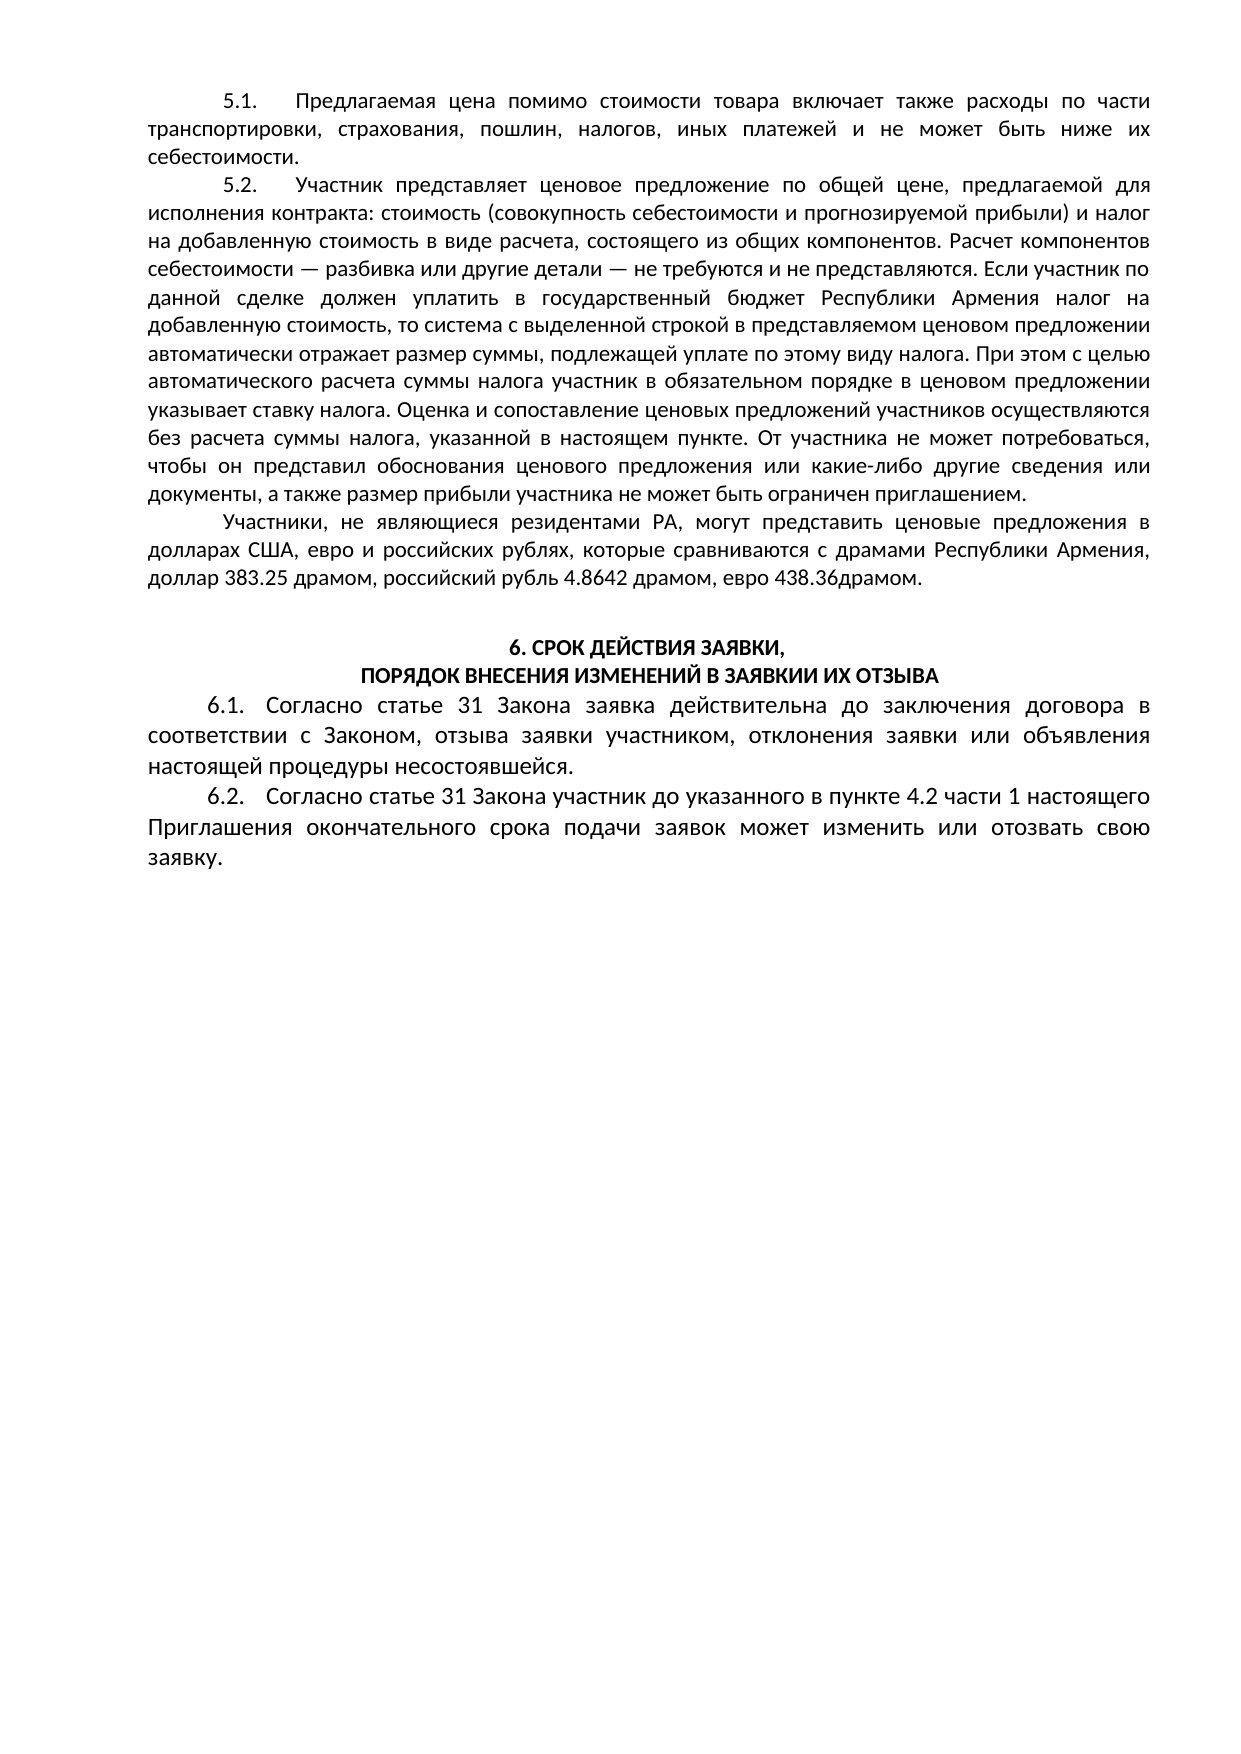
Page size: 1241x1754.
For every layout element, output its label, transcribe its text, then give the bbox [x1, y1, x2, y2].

text 6. СРОК ДЕЙСТВИЯ ЗАЯВКИ, ПОРЯДОК ВНЕСЕНИЯ ИЗМЕНЕНИЙ В ЗАЯВКИИ ИХ ОТЗЫВА [207, 633, 1093, 689]
text Участники, не являющиеся резидентами РА, могут представить ценовые предложения в долларах США, евро и российских рублях, которые сравниваются с драмами Республики Армения, доллар 383.25 драмом, российский рубль 4.8642 драмом, евро 438.36драмом. [148, 507, 1152, 591]
text 6.1. Согласно статье 31 Закона заявка действительна до заключения договора в соответствии с Законом, отзыва заявки участником, отклонения заявки или объявления настоящей процедуры несостоявшейся. [148, 689, 1152, 780]
text 5.1. Предлагаемая цена помимо стоимости товара включает также расходы по части транспортировки, страхования, пошлин, налогов, иных платежей и не может быть ниже их себестоимости. [148, 86, 1152, 171]
text 5.2. Участник представляет ценовое предложение по общей цене, предлагаемой для исполнения контракта: стоимость (совокупность себестоимости и прогнозируемой прибыли) и налог на добавленную стоимость в виде расчета, состоящего из общих компонентов. Расчет компонентов себестоимости — разбивка или другие детали — не требуются и не представляются. Если участник по данной сделке должен уплатить в государственный бюджет Республики Армения налог на добавленную стоимость, то система с выделенной строкой в представляемом ценовом предложении автоматически отражает размер суммы, подлежащей уплате по этому виду налога. При этом с целью автоматического расчета суммы налога участник в обязательном порядке в ценовом предложении указывает ставку налога. Оценка и сопоставление ценовых предложений участников осуществляются без расчета суммы налога, указанной в настоящем пункте. От участника не может потребоваться, чтобы он представил обоснования ценового предложения или какие-либо другие сведения или документы, а также размер прибыли участника не может быть ограничен приглашением. [148, 171, 1152, 507]
text 6.2. Согласно статье 31 Закона участник до указанного в пункте 4.2 части 1 настоящего Приглашения окончательного срока подачи заявок может изменить или отозвать свою заявку. [148, 780, 1152, 872]
